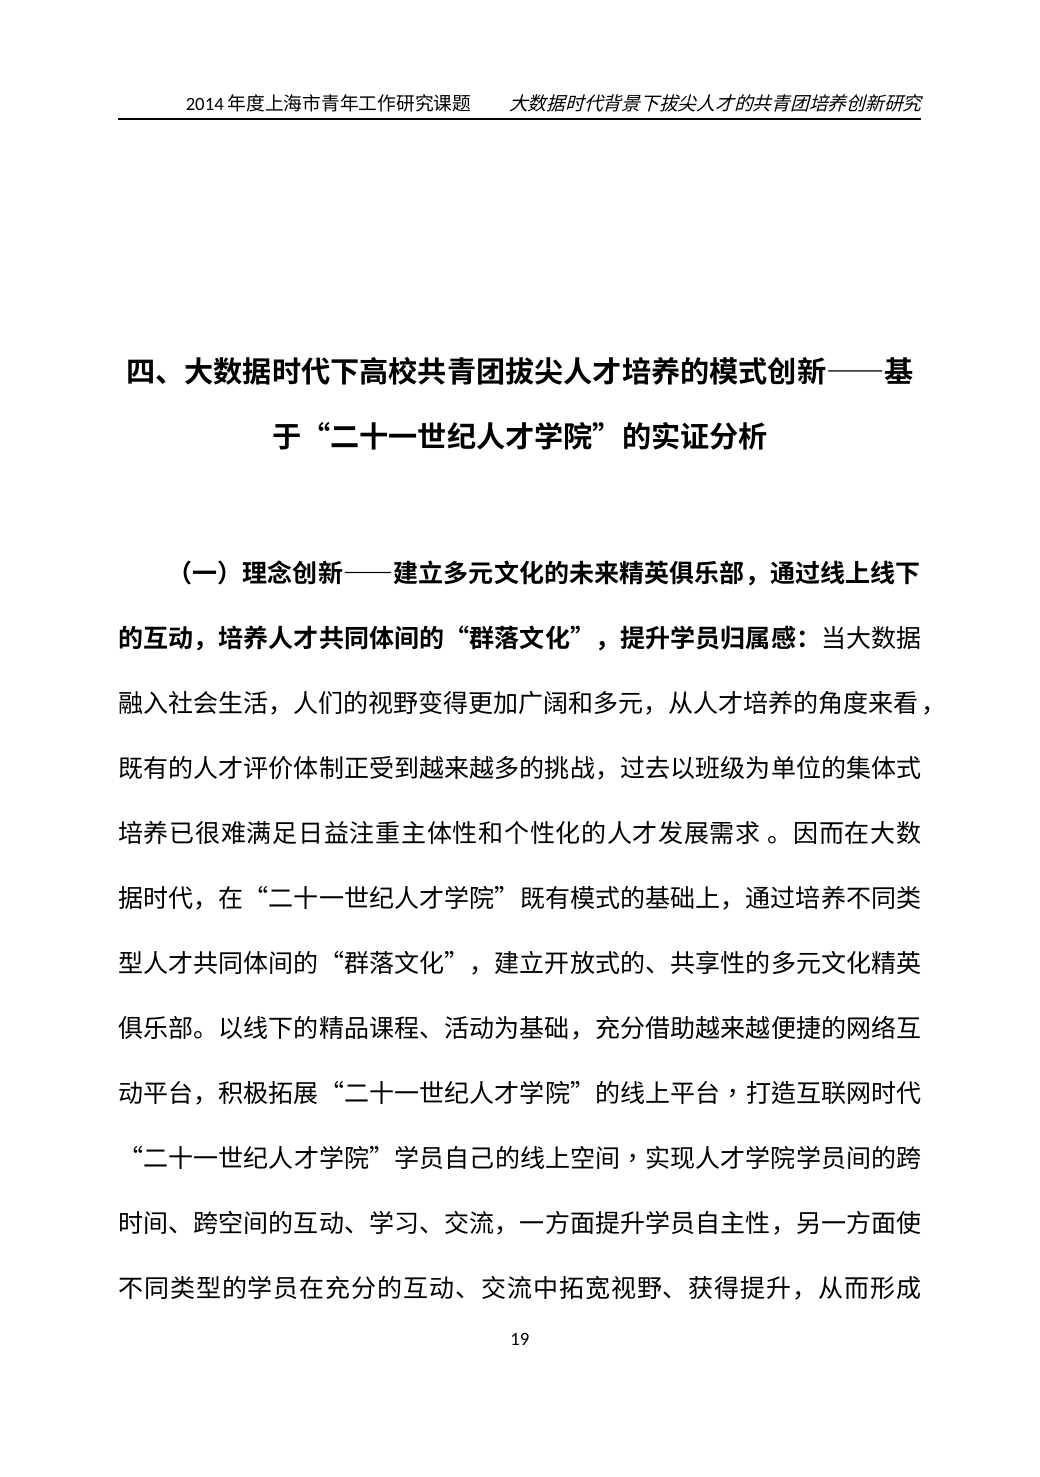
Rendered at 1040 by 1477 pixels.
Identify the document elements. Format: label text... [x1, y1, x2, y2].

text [118, 539, 921, 1319]
title 四、大数据时代下高校共青团拔尖人才培养的模式创新——基于“二十一世纪人才学院”的实证分析 [118, 337, 921, 467]
